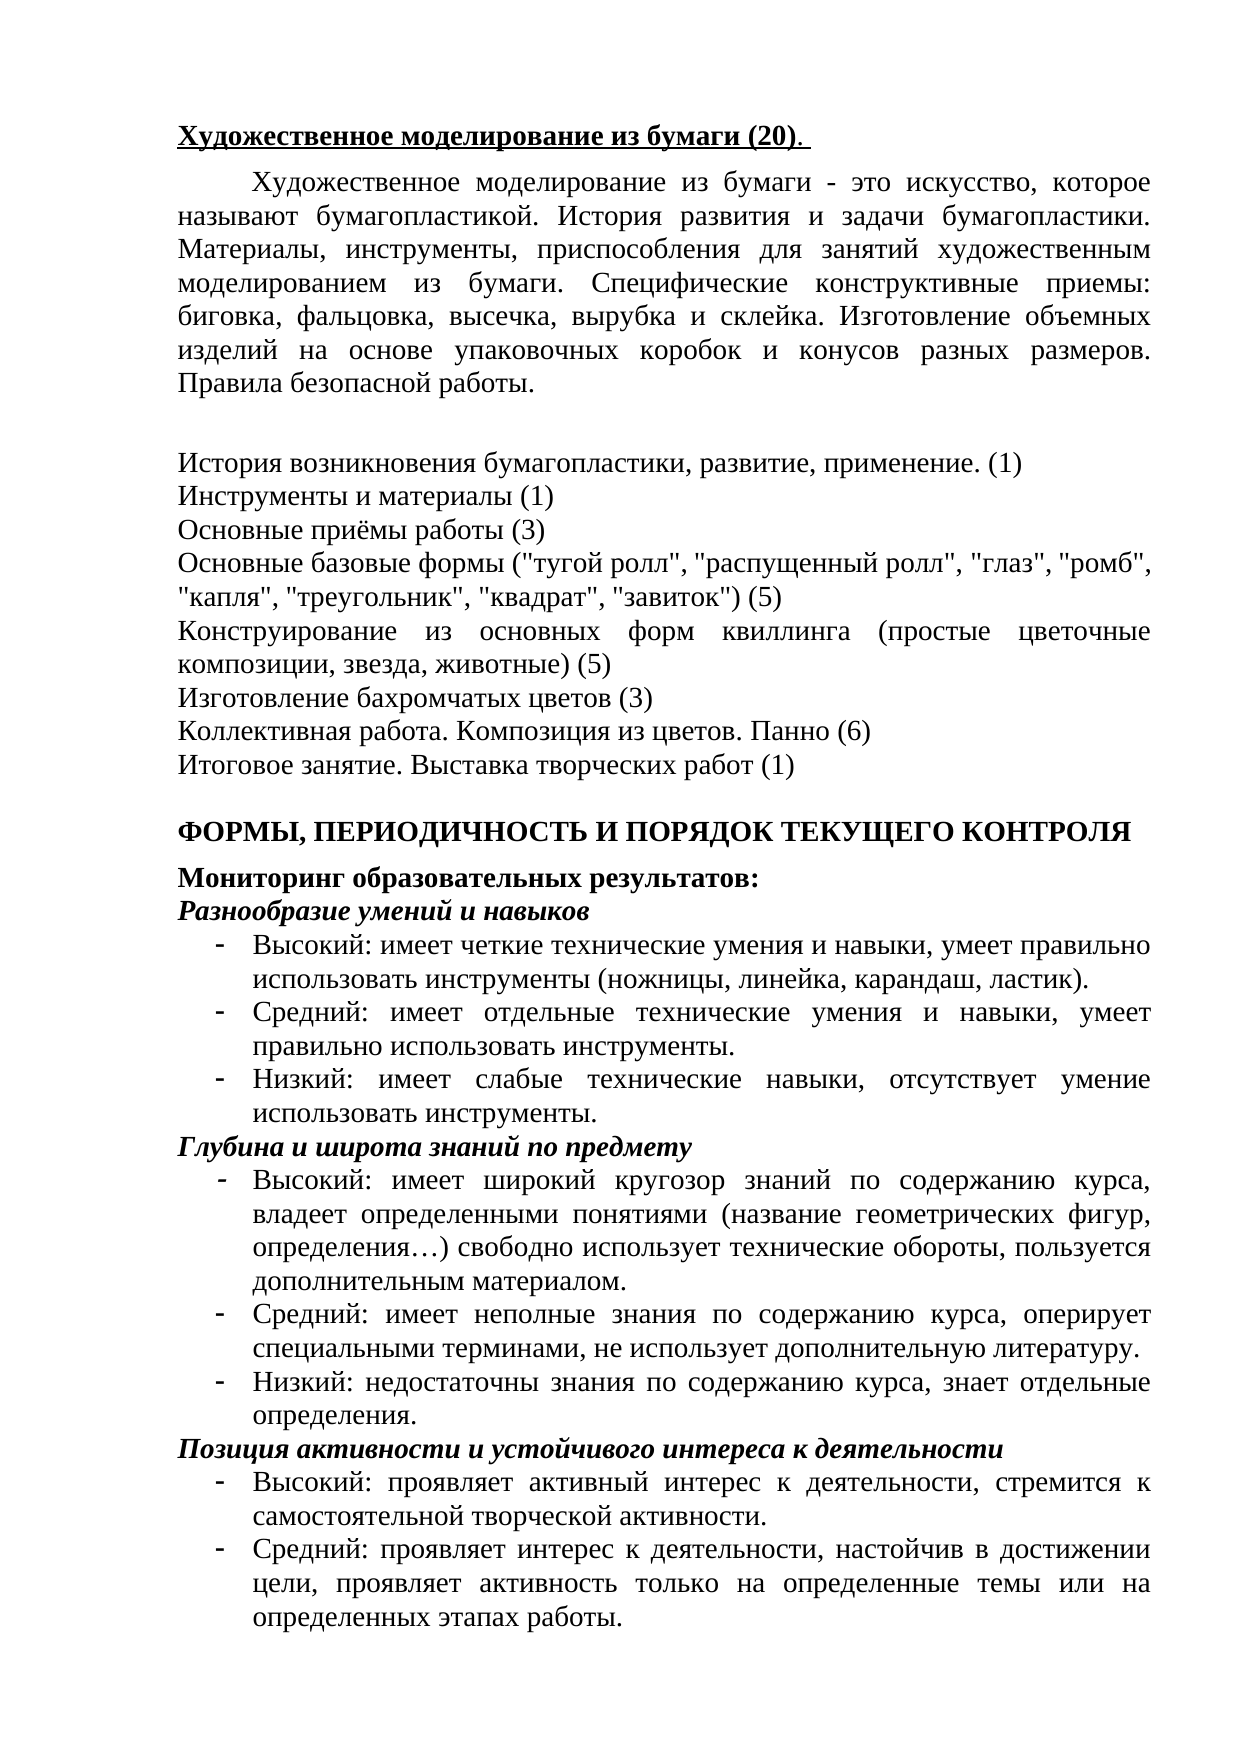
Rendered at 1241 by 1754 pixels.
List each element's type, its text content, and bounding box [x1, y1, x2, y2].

text Основные приёмы работы (3) [177, 512, 1152, 546]
list Низкий: недостаточны знания по содержанию курса, знает отдельные определения. [215, 1364, 1152, 1431]
text Конструирование из основных форм квиллинга (простые цветочные композиции, звезда, животные) (5) [177, 613, 1152, 680]
text Позиция активности и устойчивого интереса к деятельности [177, 1431, 1152, 1464]
text ФОРМЫ, ПЕРИОДИЧНОСТЬ И ПОРЯДОК ТЕКУЩЕГО КОНТРОЛЯ [177, 814, 1152, 847]
list Высокий: имеет широкий кругозор знаний по содержанию курса, владеет определенными понятиями (название геометрических фигур, определения…) свободно использует технические обороты, пользуется дополнительным материалом. [215, 1162, 1152, 1296]
text Итоговое занятие. Выставка творческих работ (1) [177, 747, 1152, 780]
text Глубина и широта знаний по предмету [177, 1129, 1152, 1162]
list Низкий: имеет слабые технические навыки, отсутствует умение использовать инструменты. [215, 1061, 1152, 1129]
list Средний: проявляет интерес к деятельности, настойчив в достижении цели, проявляет активность только на определенные темы или на определенных этапах работы. [215, 1532, 1152, 1632]
list Высокий: проявляет активный интерес к деятельности, стремится к самостоятельной творческой активности. [215, 1464, 1152, 1532]
list Средний: имеет отдельные технические умения и навыки, умеет правильно использовать инструменты. [215, 994, 1152, 1061]
text Художественное моделирование из бумаги - это искусство, которое называют бумагопластикой. История развития и задачи бумагопластики. Материалы, инструменты, приспособления для занятий художественным моделированием из бумаги. Специфические конструктивные приемы: биговка, фальцовка, высечка, вырубка и склейка. Изготовление объемных изделий на основе упаковочных коробок и конусов разных размеров. Правила безопасной работы. [177, 164, 1152, 399]
text Изготовление бахромчатых цветов (3) [177, 680, 1152, 713]
text Разнообразие умений и навыков [177, 893, 1152, 927]
list Высокий: имеет четкие технические умения и навыки, умеет правильно использовать инструменты (ножницы, линейка, карандаш, ластик). [215, 927, 1152, 994]
text Основные базовые формы ("тугой ролл", "распущенный ролл", "глаз", "ромб", "капля", "треугольник", "квадрат", "завиток") (5) [177, 546, 1152, 613]
text Художественное моделирование из бумаги (20). [177, 118, 1152, 152]
text Инструменты и материалы (1) [177, 478, 1152, 512]
text История возникновения бумагопластики, развитие, применение. (1) [177, 445, 1152, 478]
text Коллективная работа. Композиция из цветов. Панно (6) [177, 713, 1152, 747]
list Средний: имеет неполные знания по содержанию курса, оперирует специальными терминами, не использует дополнительную литературу. [215, 1296, 1152, 1364]
text Мониторинг образовательных результатов: [177, 860, 1152, 893]
